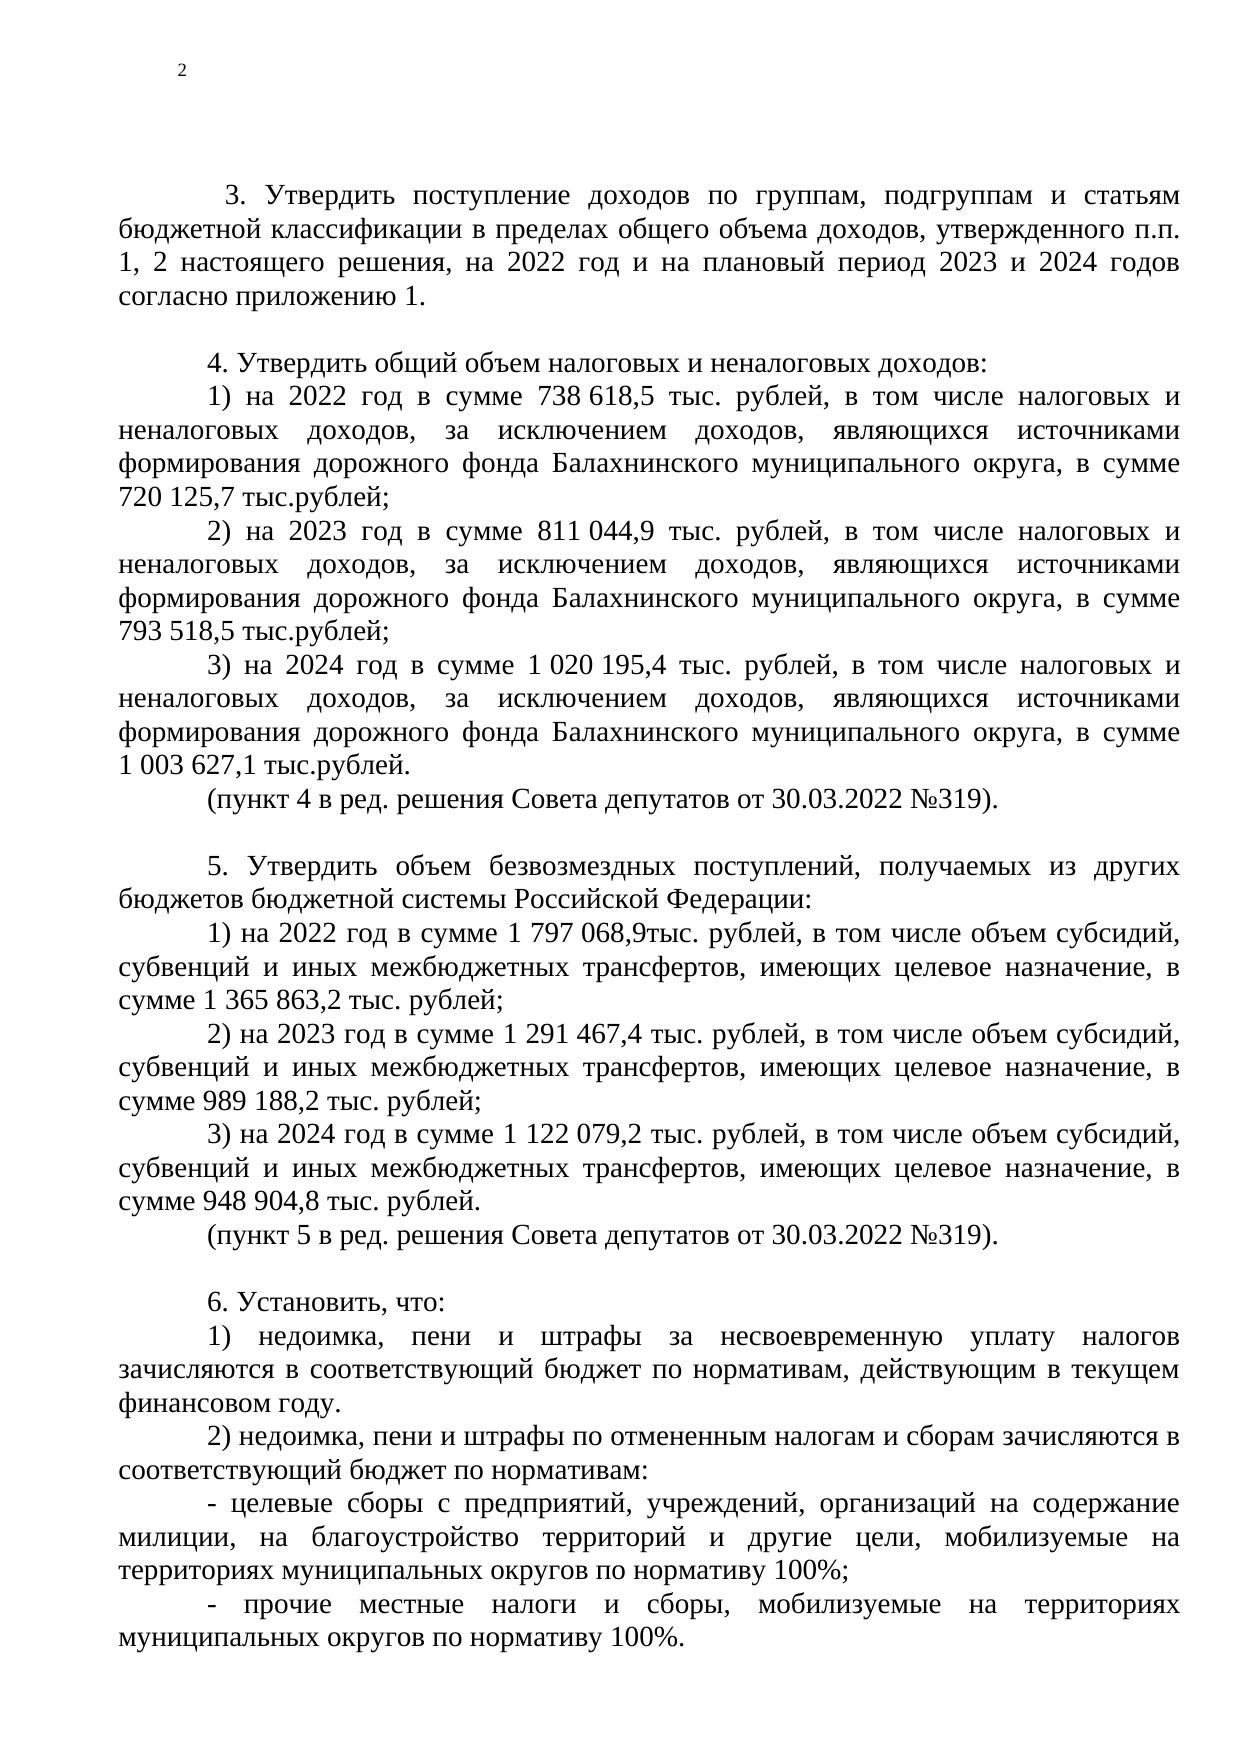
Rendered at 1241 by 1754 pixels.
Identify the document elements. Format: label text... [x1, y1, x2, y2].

text 6. Установить, что: [118, 1284, 1181, 1318]
text 3. Утвердить поступление доходов по группам, подгруппам и статьям бюджетной классификации в пределах общего объема доходов, утвержденного п.п. 1, 2 настоящего решения, на 2022 год и на плановый период 2023 и 2024 годов согласно приложению 1. [118, 177, 1181, 311]
text 2) на 2023 год в сумме 1 291 467,4 тыс. рублей, в том числе объем субсидий, субвенций и иных межбюджетных трансфертов, имеющих целевое назначение, в сумме 989 188,2 тыс. рублей; [118, 1016, 1181, 1116]
text 1) на 2022 год в сумме 738 618,5 тыс. рублей, в том числе налоговых и неналоговых доходов, за исключением доходов, являющихся источниками формирования дорожного фонда Балахнинского муниципального округа, в сумме 720 125,7 тыс.рублей; [118, 378, 1181, 513]
text - прочие местные налоги и сборы, мобилизуемые на территориях муниципальных округов по нормативу 100%. [118, 1586, 1181, 1653]
text - целевые сборы с предприятий, учреждений, организаций на содержание милиции, на благоустройство территорий и другие цели, мобилизуемые на территориях муниципальных округов по нормативу 100%; [118, 1485, 1181, 1586]
text 1) на 2022 год в сумме 1 797 068,9тыс. рублей, в том числе объем субсидий, субвенций и иных межбюджетных трансфертов, имеющих целевое назначение, в сумме 1 365 863,2 тыс. рублей; [118, 915, 1181, 1016]
text 3) на 2024 год в сумме 1 122 079,2 тыс. рублей, в том числе объем субсидий, субвенций и иных межбюджетных трансфертов, имеющих целевое назначение, в сумме 948 904,8 тыс. рублей. [118, 1116, 1181, 1217]
text (пункт 5 в ред. решения Совета депутатов от 30.03.2022 №319). [118, 1217, 1181, 1251]
text 5. Утвердить объем безвозмездных поступлений, получаемых из других бюджетов бюджетной системы Российской Федерации: [118, 848, 1181, 915]
text 2) недоимка, пени и штрафы по отмененным налогам и сборам зачисляются в соответствующий бюджет по нормативам: [118, 1418, 1181, 1485]
text 1) недоимка, пени и штрафы за несвоевременную уплату налогов зачисляются в соответствующий бюджет по нормативам, действующим в текущем финансовом году. [118, 1318, 1181, 1418]
text (пункт 4 в ред. решения Совета депутатов от 30.03.2022 №319). [118, 781, 1181, 814]
text 4. Утвердить общий объем налоговых и неналоговых доходов: [118, 345, 1181, 378]
text 3) на 2024 год в сумме 1 020 195,4 тыс. рублей, в том числе налоговых и неналоговых доходов, за исключением доходов, являющихся источниками формирования дорожного фонда Балахнинского муниципального округа, в сумме 1 003 627,1 тыс.рублей. [118, 647, 1181, 781]
text 2) на 2023 год в сумме 811 044,9 тыс. рублей, в том числе налоговых и неналоговых доходов, за исключением доходов, являющихся источниками формирования дорожного фонда Балахнинского муниципального округа, в сумме 793 518,5 тыс.рублей; [118, 513, 1181, 647]
